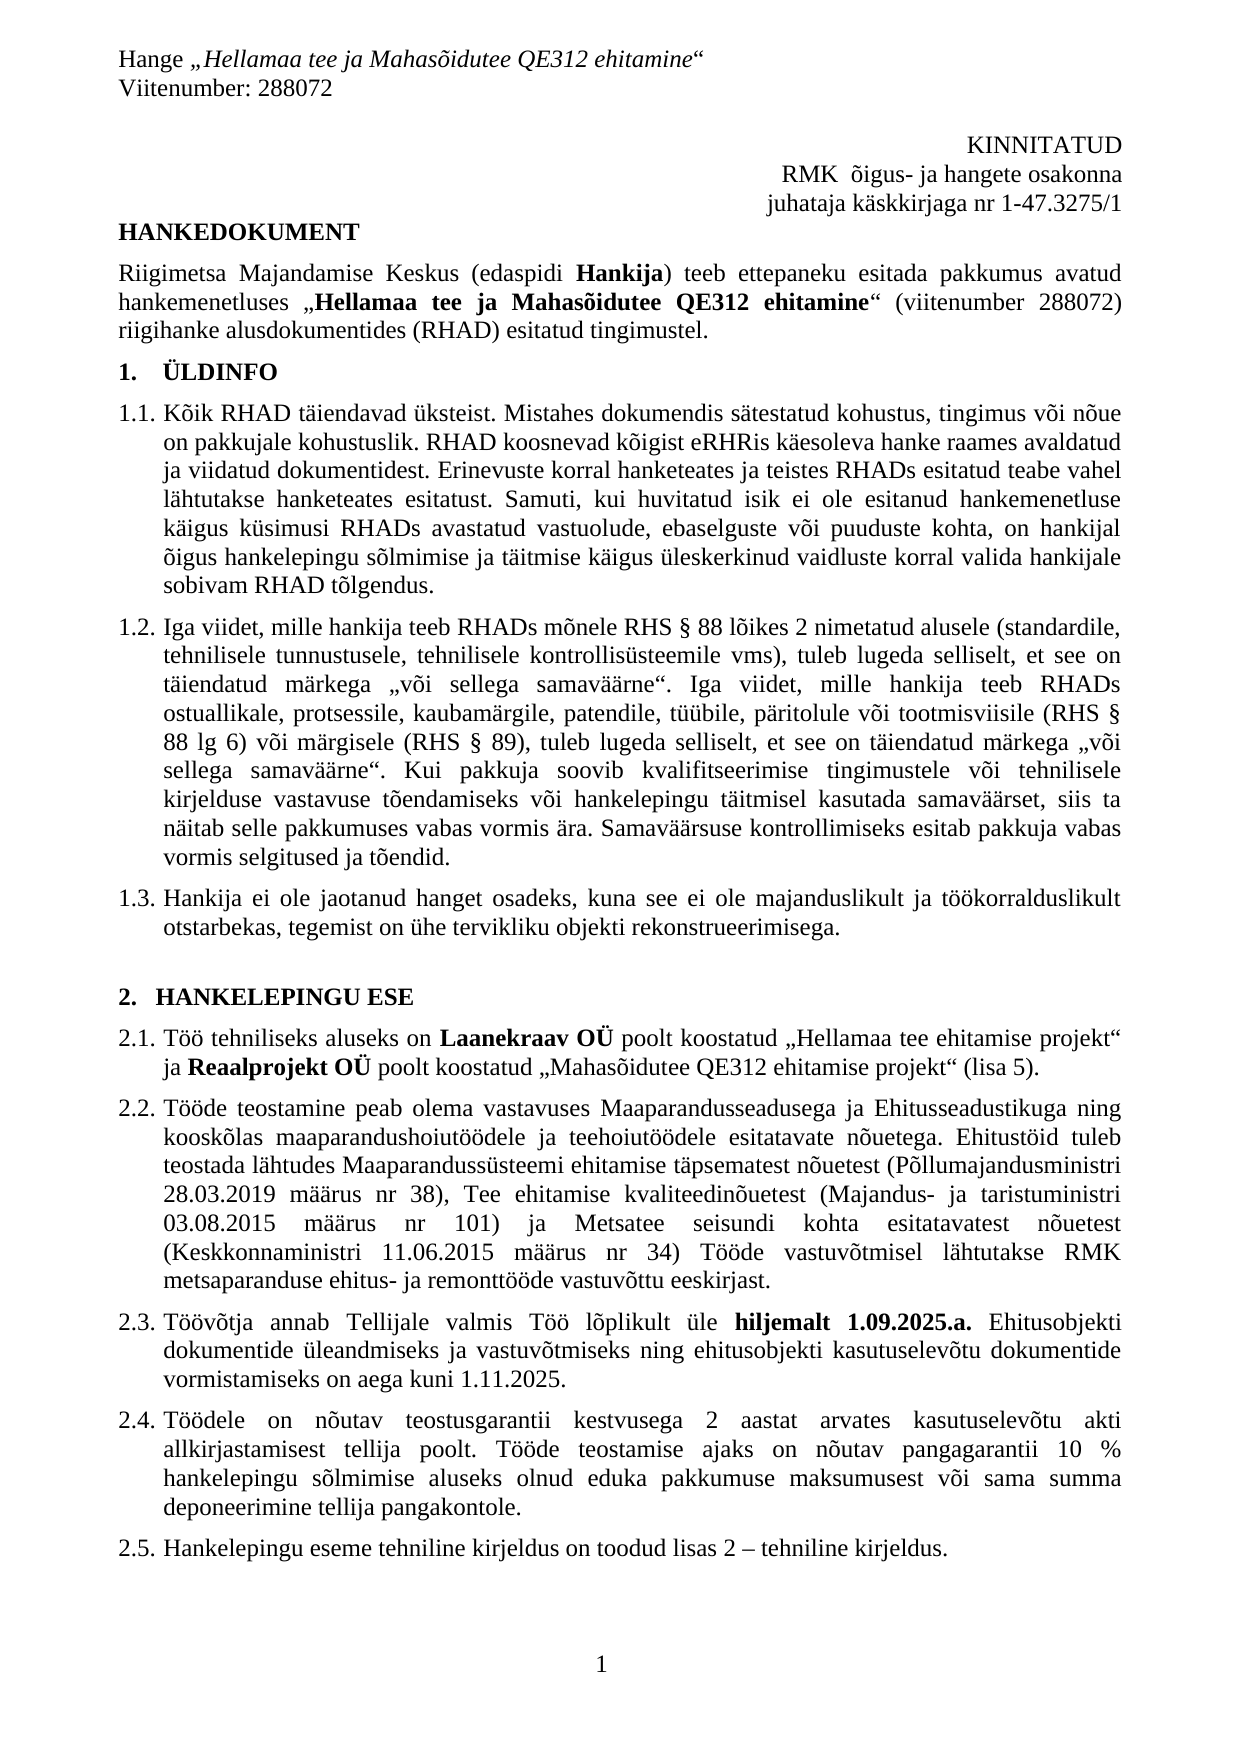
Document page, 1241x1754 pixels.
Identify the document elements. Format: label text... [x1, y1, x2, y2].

list HANKEDOKUMENT [118, 217, 1122, 246]
text Töö tehniliseks aluseks on Laanekraav OÜ poolt koostatud „Hellamaa tee ehitamise projekt“ ja Reaalprojekt OÜ poolt koostatud „Mahasõidutee QE312 ehitamise projekt“ (lisa 5). [118, 1023, 1122, 1081]
text juhataja käskkirjaga nr 1-47.3275/1 [118, 188, 1122, 217]
list ÜLDINFO [118, 357, 1122, 386]
list Riigimetsa Majandamise Keskus (edaspidi Hankija) teeb ettepaneku esitada pakkumus avatud hankemenetluses „Hellamaa tee ja Mahasõidutee QE312 ehitamine“ (viitenumber 288072) riigihanke alusdokumentides (RHAD) esitatud tingimustel. [118, 258, 1122, 344]
text Töödele on nõutav teostusgarantii kestvusega 2 aastat arvates kasutuselevõtu akti allkirjastamisest tellija poolt. Tööde teostamise ajaks on nõutav pangagarantii 10 % hankelepingu sõlmimise aluseks olnud eduka pakkumuse maksumusest või sama summa deponeerimine tellija pangakontole. [118, 1406, 1122, 1521]
list HANKELEPINGU ESE [118, 982, 1122, 1011]
text Tööde teostamine peab olema vastavuses Maaparandusseadusega ja Ehitusseadustikuga ning kooskõlas maaparandushoiutöödele ja teehoiutöödele esitatavate nõuetega. Ehitustöid tuleb teostada lähtudes Maaparandussüsteemi ehitamise täpsematest nõuetest (Põllumajandusministri 28.03.2019 määrus nr 38), Tee ehitamise kvaliteedinõuetest (Majandus- ja taristuministri 03.08.2015 määrus nr 101) ja Metsatee seisundi kohta esitatavatest nõuetest (Keskkonnaministri 11.06.2015 määrus nr 34) Tööde vastuvõtmisel lähtutakse RMK metsaparanduse ehitus- ja remonttööde vastuvõttu eeskirjast. [118, 1093, 1122, 1294]
text RMK õigus- ja hangete osakonna [118, 159, 1122, 188]
text Töövõtja annab Tellijale valmis Töö lõplikult üle hiljemalt 1.09.2025.a. Ehitusobjekti dokumentide üleandmiseks ja vastuvõtmiseks ning ehitusobjekti kasutuselevõtu dokumentide vormistamiseks on aega kuni 1.11.2025. [118, 1307, 1122, 1393]
text Hankelepingu eseme tehniline kirjeldus on toodud lisas 2 – tehniline kirjeldus. [118, 1533, 1122, 1562]
text Kõik RHAD täiendavad üksteist. Mistahes dokumendis sätestatud kohustus, tingimus või nõue on pakkujale kohustuslik. RHAD koosnevad kõigist eRHRis käesoleva hanke raames avaldatud ja viidatud dokumentidest. Erinevuste korral hanketeates ja teistes RHADs esitatud teabe vahel lähtutakse hanketeates esitatust. Samuti, kui huvitatud isik ei ole esitanud hankemenetluse käigus küsimusi RHADs avastatud vastuolude, ebaselguste või puuduste kohta, on hankijal õigus hankelepingu sõlmimise ja täitmise käigus üleskerkinud vaidluste korral valida hankijale sobivam RHAD tõlgendus. [118, 398, 1122, 599]
text KINNITATUD [118, 131, 1122, 159]
text Hankija ei ole jaotanud hanget osadeks, kuna see ei ole majanduslikult ja töökorralduslikult otstarbekas, tegemist on ühe tervikliku objekti rekonstrueerimisega. [118, 883, 1122, 941]
text Iga viidet, mille hankija teeb RHADs mõnele RHS § 88 lõikes 2 nimetatud alusele (standardile, tehnilisele tunnustusele, tehnilisele kontrollisüsteemile vms), tuleb lugeda selliselt, et see on täiendatud märkega „või sellega samaväärne“. Iga viidet, mille hankija teeb RHADs ostuallikale, protsessile, kaubamärgile, patendile, tüübile, päritolule või tootmisviisile (RHS § 88 lg 6) või märgisele (RHS § 89), tuleb lugeda selliselt, et see on täiendatud märkega „või sellega samaväärne“. Kui pakkuja soovib kvalifitseerimise tingimustele või tehnilisele kirjelduse vastavuse tõendamiseks või hankelepingu täitmisel kasutada samaväärset, siis ta näitab selle pakkumuses vabas vormis ära. Samaväärsuse kontrollimiseks esitab pakkuja vabas vormis selgitused ja tõendid. [118, 612, 1122, 871]
